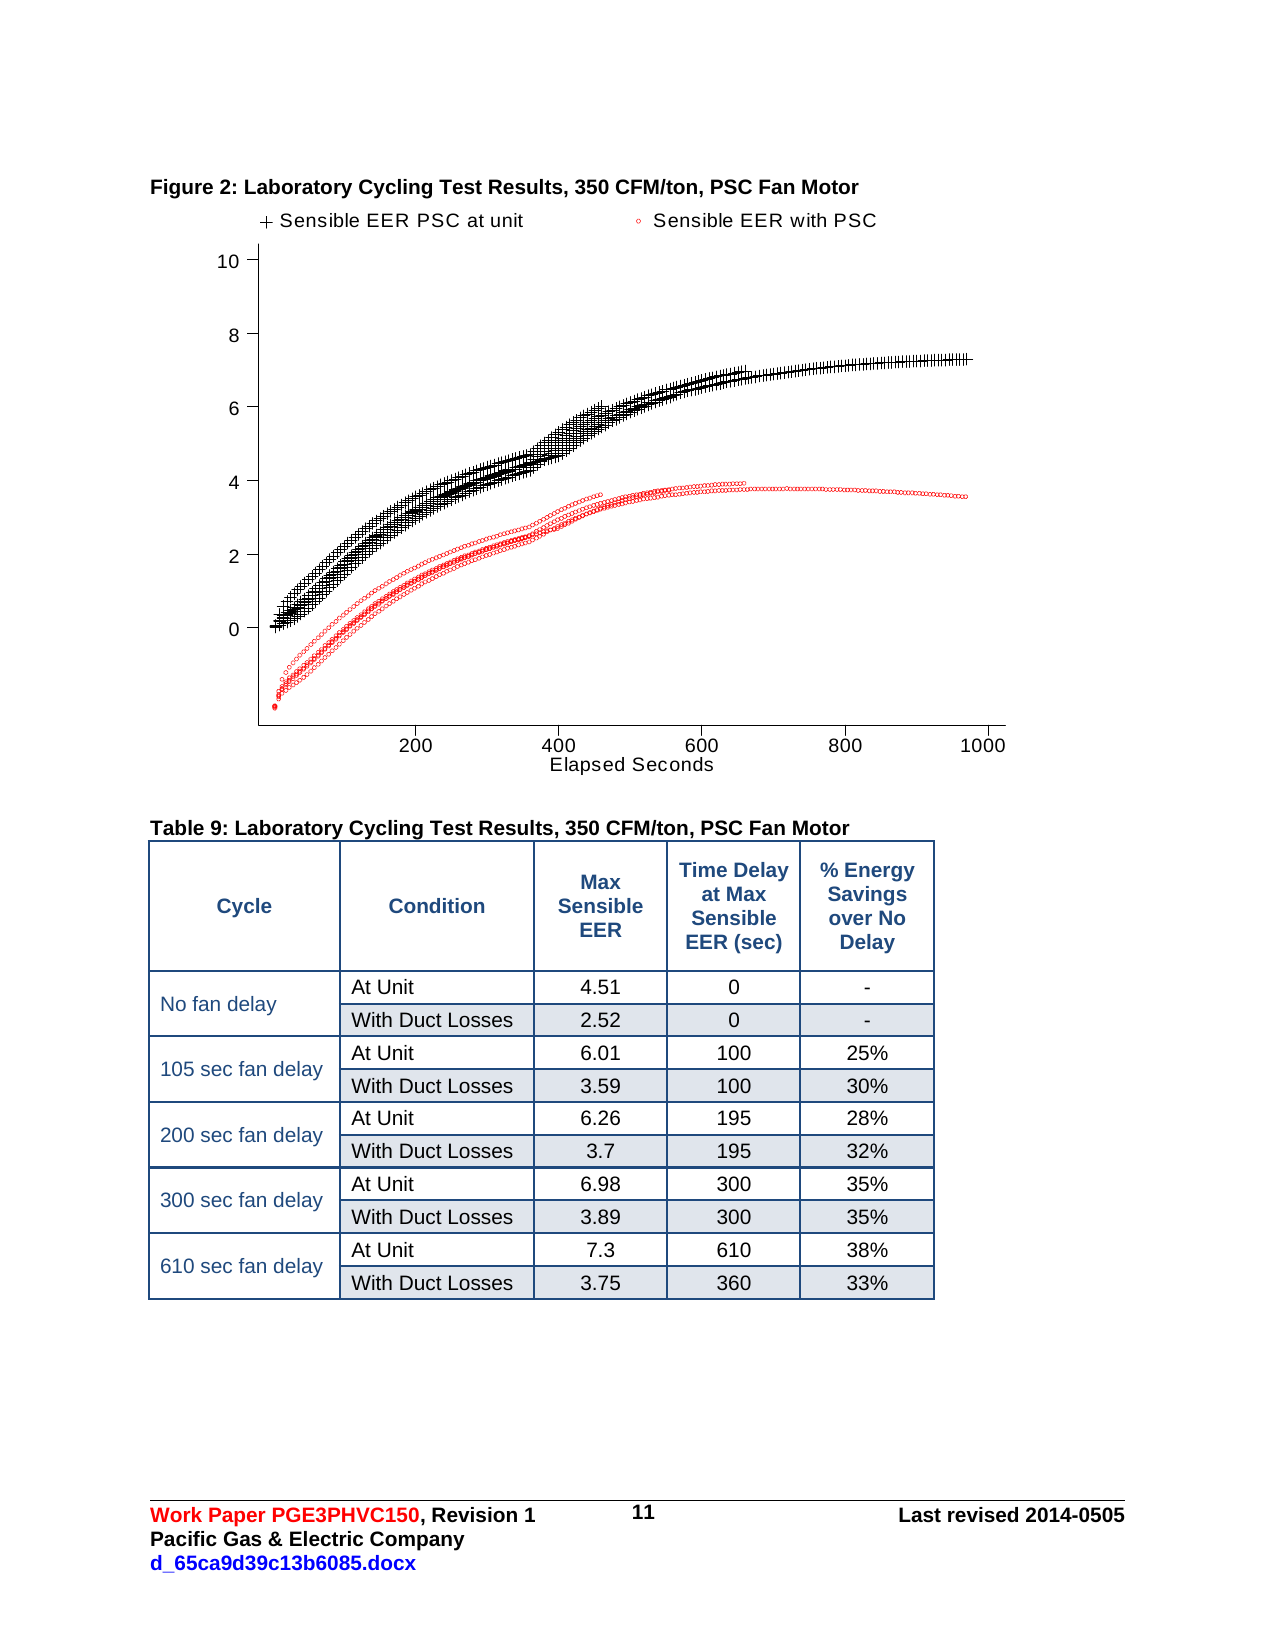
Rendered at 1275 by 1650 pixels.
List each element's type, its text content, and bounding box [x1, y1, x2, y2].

table_cell 360 [668, 1267, 799, 1298]
table_cell At Unit [341, 1037, 533, 1068]
table_cell - [801, 1005, 933, 1035]
table_cell 195 [668, 1103, 799, 1134]
table_cell At Unit [341, 1234, 533, 1265]
table_cell 38% [801, 1234, 933, 1265]
table_cell 100 [668, 1037, 799, 1068]
table_cell 3.89 [535, 1201, 666, 1232]
table_header Condition [341, 842, 533, 969]
table_cell 300 [668, 1201, 799, 1232]
table_cell 0 [668, 1005, 799, 1035]
table_cell 105 sec fan delay [150, 1037, 339, 1101]
table_cell 3.7 [535, 1136, 666, 1166]
table_cell At Unit [341, 1169, 533, 1199]
table_cell 3.75 [535, 1267, 666, 1298]
table_header Cycle [150, 842, 339, 969]
text Table 9: Laboratory Cycling Test Results, 350 CFM/ton, PSC Fan Motor [150, 816, 1125, 840]
table_header Max Sensible EER [535, 842, 666, 969]
table_cell With Duct Losses [341, 1201, 533, 1232]
table_cell With Duct Losses [341, 1005, 533, 1035]
table_cell 7.3 [535, 1234, 666, 1265]
table_cell 6.98 [535, 1169, 666, 1199]
table_header Time Delay at Max Sensible EER (sec) [668, 842, 799, 969]
text Figure 2: Laboratory Cycling Test Results, 350 CFM/ton, PSC Fan Motor [150, 175, 1125, 199]
table_cell 300 [668, 1169, 799, 1199]
table_cell At Unit [341, 1103, 533, 1134]
table_cell 32% [801, 1136, 933, 1166]
table_cell 195 [668, 1136, 799, 1166]
table_cell At Unit [341, 972, 533, 1002]
table_cell 200 sec fan delay [150, 1103, 339, 1166]
table_cell With Duct Losses [341, 1070, 533, 1101]
table_cell 30% [801, 1070, 933, 1101]
table_cell With Duct Losses [341, 1136, 533, 1166]
table_cell 4.51 [535, 972, 666, 1002]
table_cell 100 [668, 1070, 799, 1101]
table_cell No fan delay [150, 972, 339, 1035]
table_cell 610 [668, 1234, 799, 1265]
table_cell - [801, 972, 933, 1002]
table_cell 3.59 [535, 1070, 666, 1101]
table_cell 0 [668, 972, 799, 1002]
table_cell With Duct Losses [341, 1267, 533, 1298]
table_cell 6.01 [535, 1037, 666, 1068]
table_cell 35% [801, 1201, 933, 1232]
table_cell 2.52 [535, 1005, 666, 1035]
table_cell 610 sec fan delay [150, 1234, 339, 1298]
table_cell 28% [801, 1103, 933, 1134]
table_cell 6.26 [535, 1103, 666, 1134]
table_header % Energy Savings over No Delay [801, 842, 933, 969]
table_cell 25% [801, 1037, 933, 1068]
table_cell 300 sec fan delay [150, 1169, 339, 1232]
table_cell 35% [801, 1169, 933, 1199]
table_cell 33% [801, 1267, 933, 1298]
